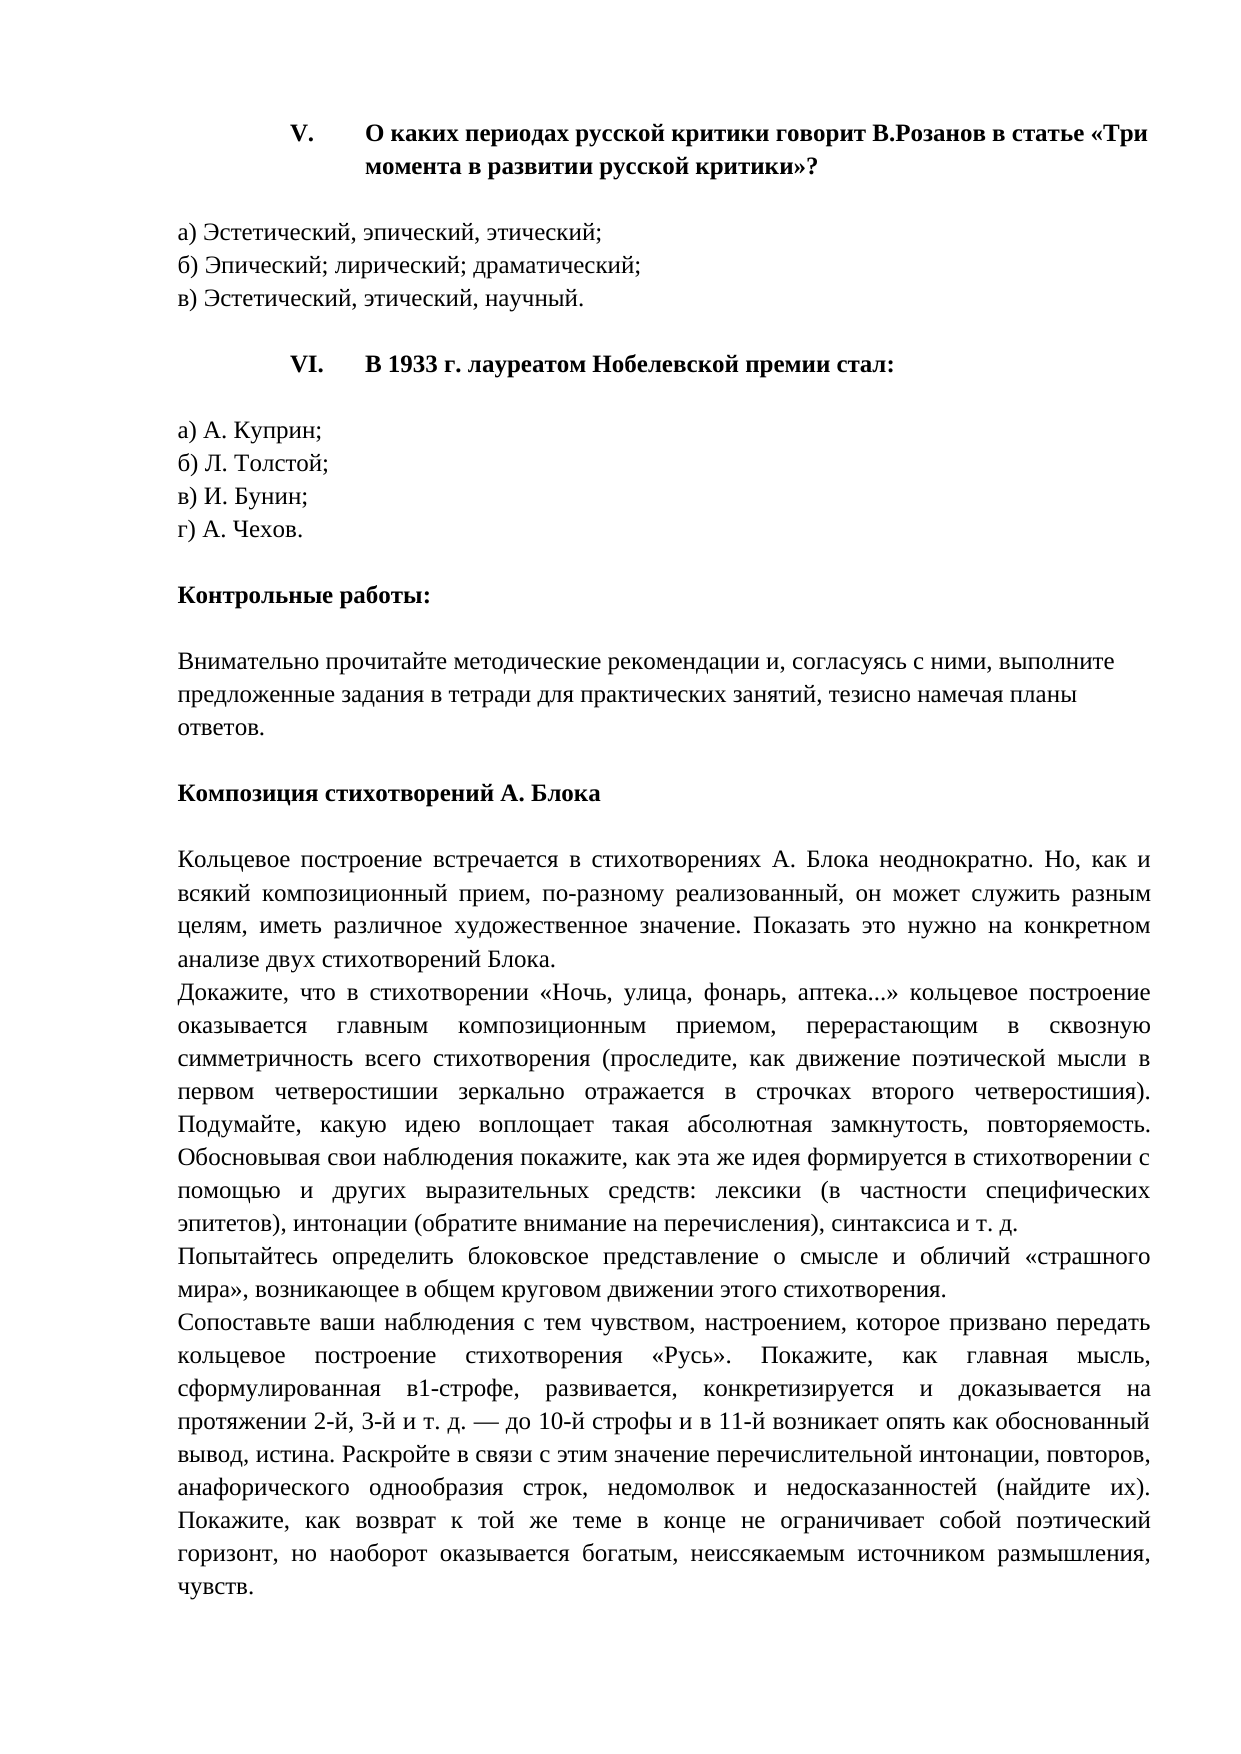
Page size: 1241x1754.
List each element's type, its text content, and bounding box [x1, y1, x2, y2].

text Кольцевое построение встречается в стихотворениях А. Блока неоднократно. Но, как и всякий композиционный прием, по-разному реализованный, он может служить разным целям, иметь различное художественное значение. Показать это нужно на конкретном анализе двух стихотворений Блока. [177, 844, 1152, 972]
list В . лауреатом Нобелевской премии стал: [290, 349, 1152, 378]
text Сопоставьте ваши наблюдения с тем чувством, настроением, которое призвано передать кольцевое построение стихотворения «Русь». Покажите, как главная мысль, сформулированная в1-строфе, развивается, конкретизируется и доказывается на протяжении 2-й, 3-й и т. д. — до 10-й строфы и в 11-й возникает опять как обоснованный вывод, истина. Раскройте в связи с этим значение перечислительной интонации, повторов, анафорического однообразия строк, недомолвок и недосказанностей (найдите их). Покажите, как возврат к той же теме в конце не ограничивает собой поэтический горизонт, но наоборот оказывается богатым, неиссякаемым источником размышления, чувств. [177, 1307, 1152, 1600]
text б) Эпический; лирический; драматический; [177, 250, 1152, 279]
text Внимательно прочитайте методические рекомендации и, согласуясь с ними, выполните предложенные задания в тетради для практических занятий, тезисно намечая планы ответов. [177, 646, 1152, 741]
text а) А. Куприн; [177, 415, 1152, 444]
text г) А. Чехов. [177, 514, 1152, 543]
text в) Эстетический, этический, научный. [177, 283, 1152, 312]
text в) И. Бунин; [177, 481, 1152, 510]
text Композиция стихотворений А. Блока [177, 778, 1152, 807]
text а) Эстетический, эпический, этический; [177, 217, 1152, 246]
text Попытайтесь определить блоковское представление о смысле и обличий «страшного мира», возникающее в общем круговом движении этого стихотворения. [177, 1241, 1152, 1303]
text Докажите, что в стихотворении «Ночь, улица, фонарь, аптека...» кольцевое построение оказывается главным композиционным приемом, перерастающим в сквозную симметричность всего стихотворения (проследите, как движение поэтической мысли в первом четверостишии зеркально отражается в строчках второго четверостишия). Подумайте, какую идею воплощает такая абсолютная замкнутость, повторяемость. Обосновывая свои наблюдения покажите, как эта же идея формируется в стихотворении с помощью и других выразительных средств: лексики (в частности специфических эпитетов), интонации (обратите внимание на перечисления), синтаксиса и т. д. [177, 977, 1152, 1237]
text б) Л. Толстой; [177, 448, 1152, 477]
list О каких периодах русской критики говорит В.Розанов в статье «Три момента в развитии русской критики»? [290, 118, 1152, 180]
text Контрольные работы: [177, 580, 1114, 609]
